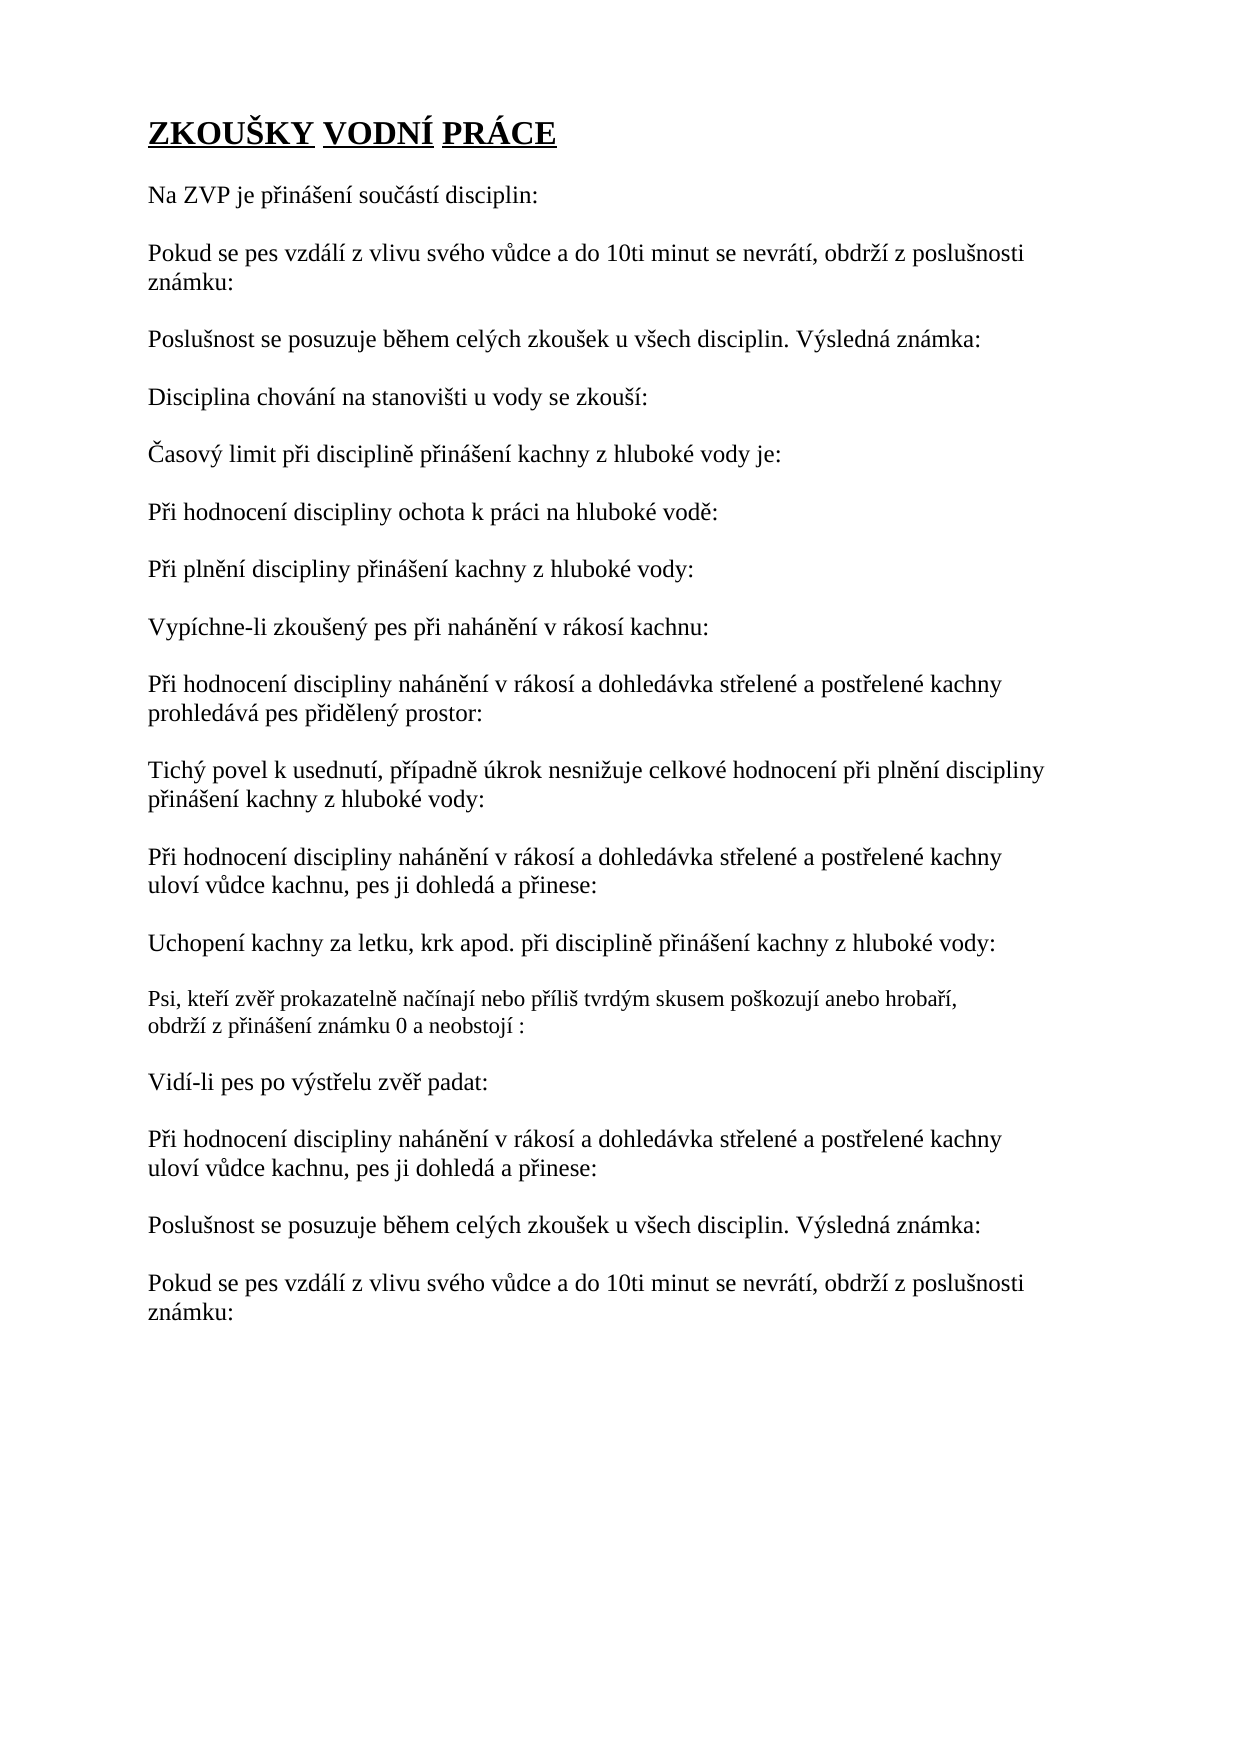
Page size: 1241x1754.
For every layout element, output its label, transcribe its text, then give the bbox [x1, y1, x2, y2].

text Při hodnocení discipliny ochota k práci na hluboké vodě: [148, 497, 1123, 525]
text Psi, kteří zvěř prokazatelně načínají nebo příliš tvrdým skusem poškozují anebo hrobaří, [148, 985, 1093, 1012]
text Tichý povel k usednutí, případně úkrok nesnižuje celkové hodnocení při plnění discipliny [148, 755, 1123, 784]
text známku: [148, 267, 1093, 295]
text přinášení kachny z hluboké vody: [148, 784, 1123, 813]
text Uchopení kachny za letku, krk apod. při disciplině přinášení kachny z hluboké vody: [148, 928, 1093, 957]
text Při hodnocení discipliny nahánění v rákosí a dohledávka střelené a postřelené kachny [148, 669, 1093, 698]
text Vypíchne-li zkoušený pes při nahánění v rákosí kachnu: [148, 612, 1123, 640]
text Časový limit při disciplině přinášení kachny z hluboké vody je: [148, 439, 1123, 468]
text Na ZVP je přinášení součástí disciplin: [148, 180, 1093, 209]
text Pokud se pes vzdálí z vlivu svého vůdce a do 10ti minut se nevrátí, obdrží z poslušnosti [148, 1268, 1093, 1297]
text Poslušnost se posuzuje během celých zkoušek u všech disciplin. Výsledná známka: [148, 324, 1093, 353]
text ZKOUŠKY VODNÍ PRÁCE [148, 113, 1093, 152]
text Při hodnocení discipliny nahánění v rákosí a dohledávka střelené a postřelené kachny [148, 1124, 1123, 1153]
text Při plnění discipliny přinášení kachny z hluboké vody: [148, 554, 1123, 583]
text obdrží z přinášení známku neobstojí : [148, 1012, 1093, 1038]
text uloví vůdce kachnu, pes ji dohledá a přinese: [148, 1153, 1123, 1182]
text prohledává pes přidělený prostor: [148, 698, 1123, 727]
text Poslušnost se posuzuje během celých zkoušek u všech disciplin. Výsledná známka: [148, 1211, 1093, 1239]
text uloví vůdce kachnu, pes ji dohledá a přinese: [148, 870, 1123, 899]
text Pokud se pes vzdálí z vlivu svého vůdce a do 10ti minut se nevrátí, obdrží z poslušnosti [148, 238, 1093, 267]
text Vidí-li pes po výstřelu zvěř padat: [148, 1067, 1093, 1096]
text známku: [148, 1297, 1093, 1326]
text Disciplina chování na stanovišti u vody se zkouší: [148, 382, 1093, 410]
text Při hodnocení discipliny nahánění v rákosí a dohledávka střelené a postřelené kachny [148, 842, 1123, 870]
